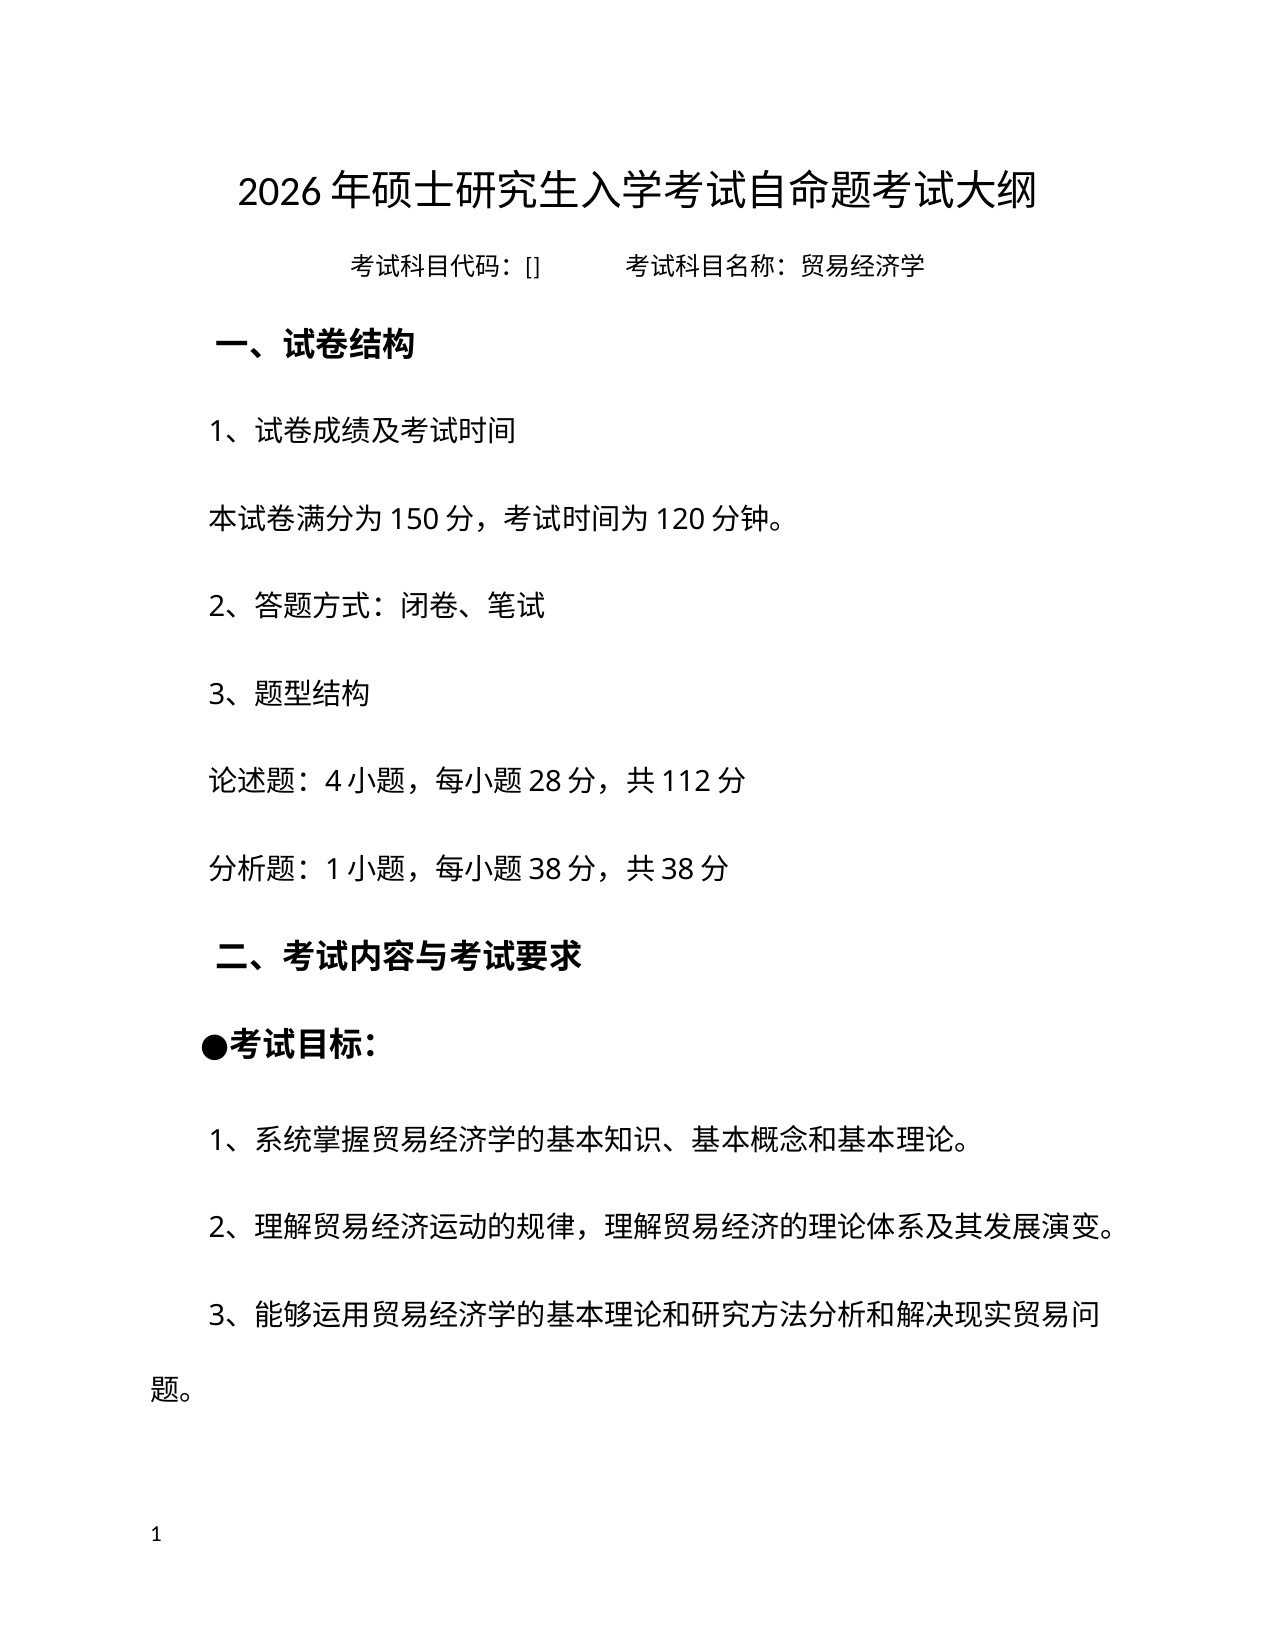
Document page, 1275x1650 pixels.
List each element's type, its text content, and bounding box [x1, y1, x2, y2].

text 考试科目代码：[] 考试科目名称：贸易经济学 [150, 246, 1125, 283]
text 一、试卷结构 [150, 304, 1125, 379]
text 2026年硕士研究生入学考试自命题考试大纲 [150, 150, 1125, 225]
text 二、考试内容与考试要求 [150, 917, 1125, 992]
text 1、试卷成绩及考试时间 [150, 392, 1125, 467]
text 2、答题方式：闭卷、笔试 [150, 567, 1125, 642]
text 3、题型结构 [150, 654, 1125, 729]
text 分析题：1小题，每小题38分，共38分 [150, 829, 1125, 904]
text 2、理解贸易经济运动的规律，理解贸易经济的理论体系及其发展演变。 [150, 1187, 1125, 1262]
text 3、能够运用贸易经济学的基本理论和研究方法分析和解决现实贸易问题。 [150, 1275, 1125, 1425]
text 1、系统掌握贸易经济学的基本知识、基本概念和基本理论。 [150, 1100, 1125, 1175]
text ●考试目标： [150, 1004, 1125, 1079]
text 论述题：4小题，每小题28分，共112分 [150, 742, 1125, 817]
text 本试卷满分为150分，考试时间为120分钟。 [150, 479, 1125, 554]
